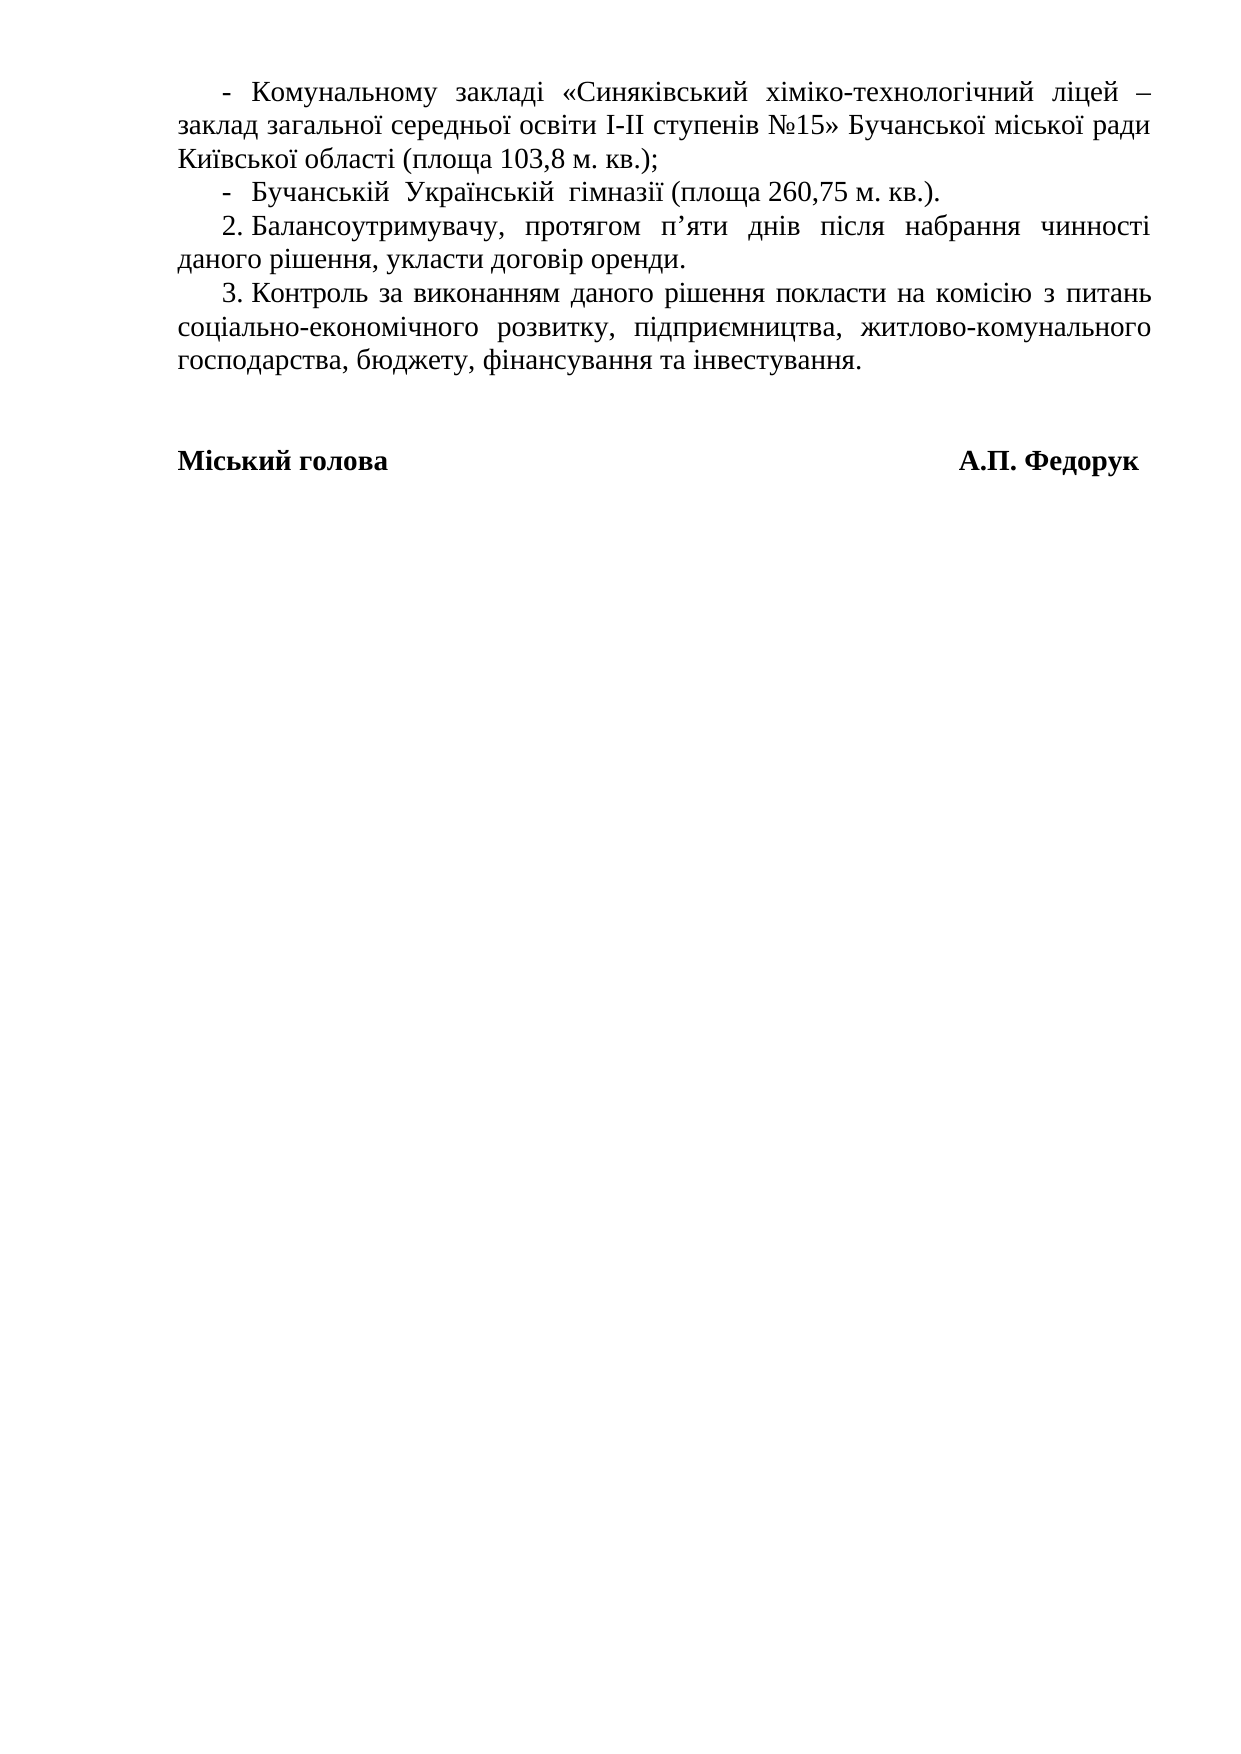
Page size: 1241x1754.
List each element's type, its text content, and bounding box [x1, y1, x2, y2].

list Бучанській Українській гімназії (площа 260,75 м. кв.). [177, 174, 1152, 208]
list Комунальному закладі «Синяківський хіміко-технологічний ліцей – заклад загальної середньої освіти І-ІІ ступенів №15» Бучанської міської ради Київської області (площа 103,8 м. кв.); [177, 74, 1152, 174]
text Міський голова А.П. Федорук [177, 443, 1152, 476]
list Балансоутримувачу, протягом п’яти днів після набрання чинності даного рішення, укласти договір оренди. [177, 208, 1152, 275]
list Контроль за виконанням даного рішення покласти на комісію з питань соціально-економічного розвитку, підприємництва, житлово-комунального господарства, бюджету, фінансування та інвестування. [177, 275, 1152, 376]
